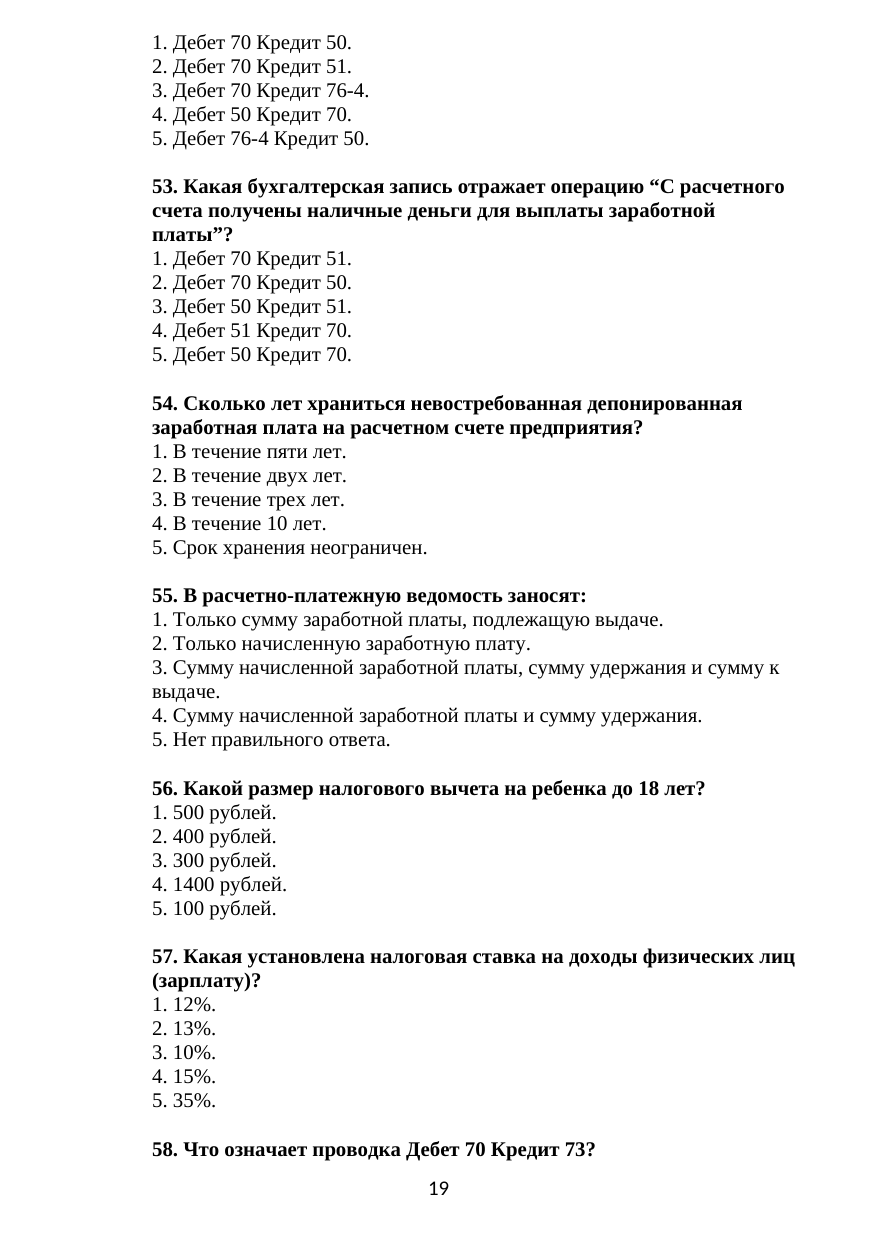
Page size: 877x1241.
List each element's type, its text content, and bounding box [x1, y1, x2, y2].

text 4. 1400 рублей. [152, 872, 800, 896]
text 1. В течение пяти лет. [152, 439, 800, 463]
text 4. Сумму начисленной заработной платы и сумму удержания. [152, 703, 800, 727]
text 4. Дебет 50 Кредит 70. [152, 102, 800, 126]
text 3. В течение трех лет. [152, 487, 800, 511]
text 1. 12%. [152, 992, 800, 1016]
text 1. Дебет 70 Кредит 51. [152, 246, 800, 270]
text 4. 15%. [152, 1064, 800, 1088]
text 2. В течение двух лет. [152, 463, 800, 487]
text 1. Дебет 70 Кредит 50. [152, 29, 800, 54]
text 2. 13%. [152, 1016, 800, 1040]
text 53. Какая бухгалтерская запись отражает операцию “С расчетного счета получены наличные деньги для выплаты заработной платы”? [152, 174, 800, 246]
text 56. Какой размер налогового вычета на ребенка до 18 лет? [152, 776, 800, 799]
text 2. Только начисленную заработную плату. [152, 631, 800, 655]
text 57. Какая установлена налоговая ставка на доходы физических лиц (зарплату)? [152, 944, 800, 992]
text 4. Дебет 51 Кредит 70. [152, 318, 800, 342]
text 3. Дебет 50 Кредит 51. [152, 294, 800, 318]
text 2. Дебет 70 Кредит 51. [152, 54, 800, 78]
text 1. Только сумму заработной платы, подлежащую выдаче. [152, 607, 800, 631]
text 58. Что означает проводка Дебет 70 Кредит 73? [152, 1136, 800, 1161]
text 5. Дебет 50 Кредит 70. [152, 342, 800, 366]
text 54. Сколько лет храниться невостребованная депонированная заработная плата на расчетном счете предприятия? [152, 391, 800, 439]
text 1. 500 рублей. [152, 799, 800, 824]
text 3. 10%. [152, 1040, 800, 1064]
text 3. 300 рублей. [152, 848, 800, 872]
text 3. Дебет 70 Кредит 76-4. [152, 78, 800, 102]
text 5. Срок хранения неограничен. [152, 535, 800, 559]
text 5. 100 рублей. [152, 896, 800, 920]
text 2. Дебет 70 Кредит 50. [152, 270, 800, 294]
text 5. Нет правильного ответа. [152, 727, 800, 751]
text 5. Дебет 76-4 Кредит 50. [152, 126, 800, 150]
text 2. 400 рублей. [152, 824, 800, 848]
text 3. Сумму начисленной заработной платы, сумму удержания и сумму к выдаче. [152, 655, 800, 703]
text 5. 35%. [152, 1088, 800, 1112]
text 4. В течение 10 лет. [152, 511, 800, 535]
text 55. В расчетно-платежную ведомость заносят: [152, 583, 800, 607]
